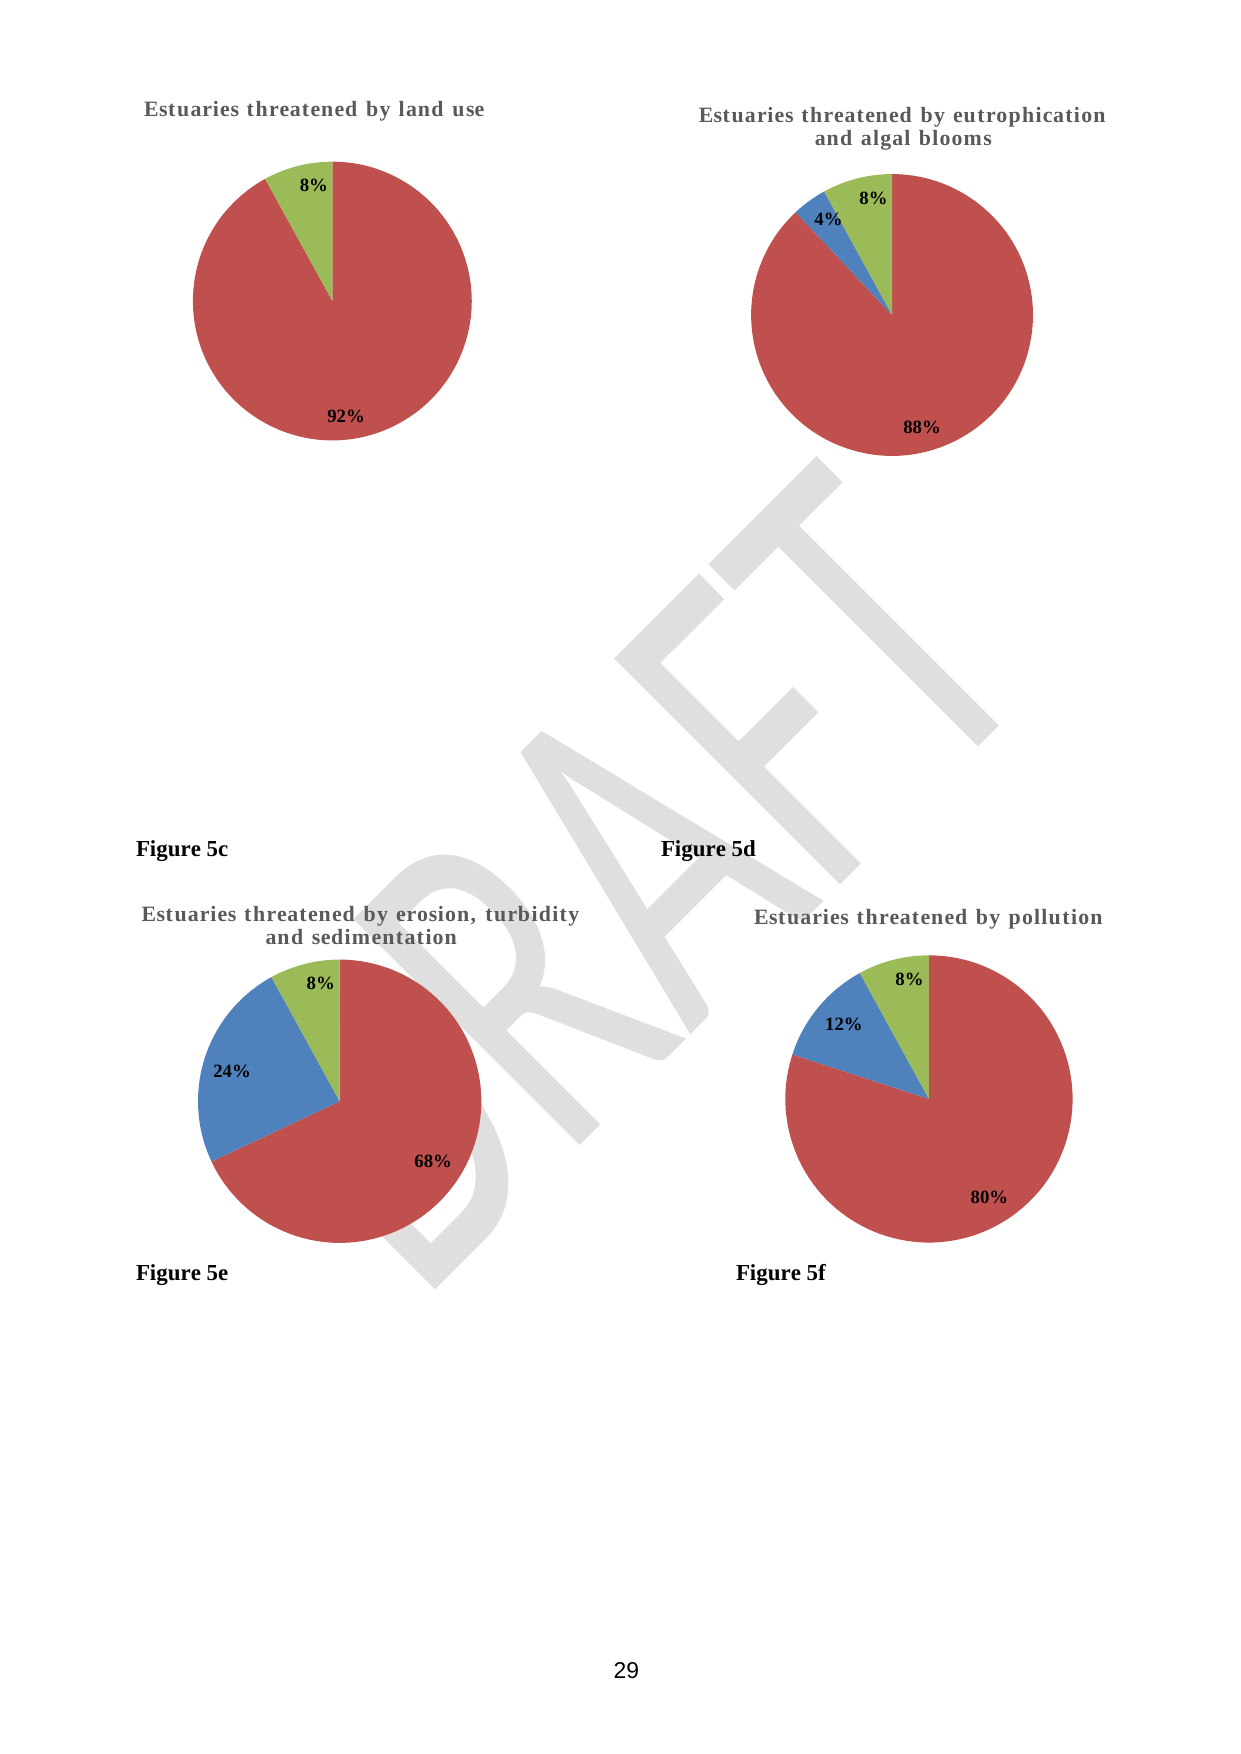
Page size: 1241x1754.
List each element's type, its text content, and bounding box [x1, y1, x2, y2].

list Figure 5c Figure 5d [136, 835, 1116, 861]
list Figure 5e Figure 5f [136, 1259, 1116, 1285]
